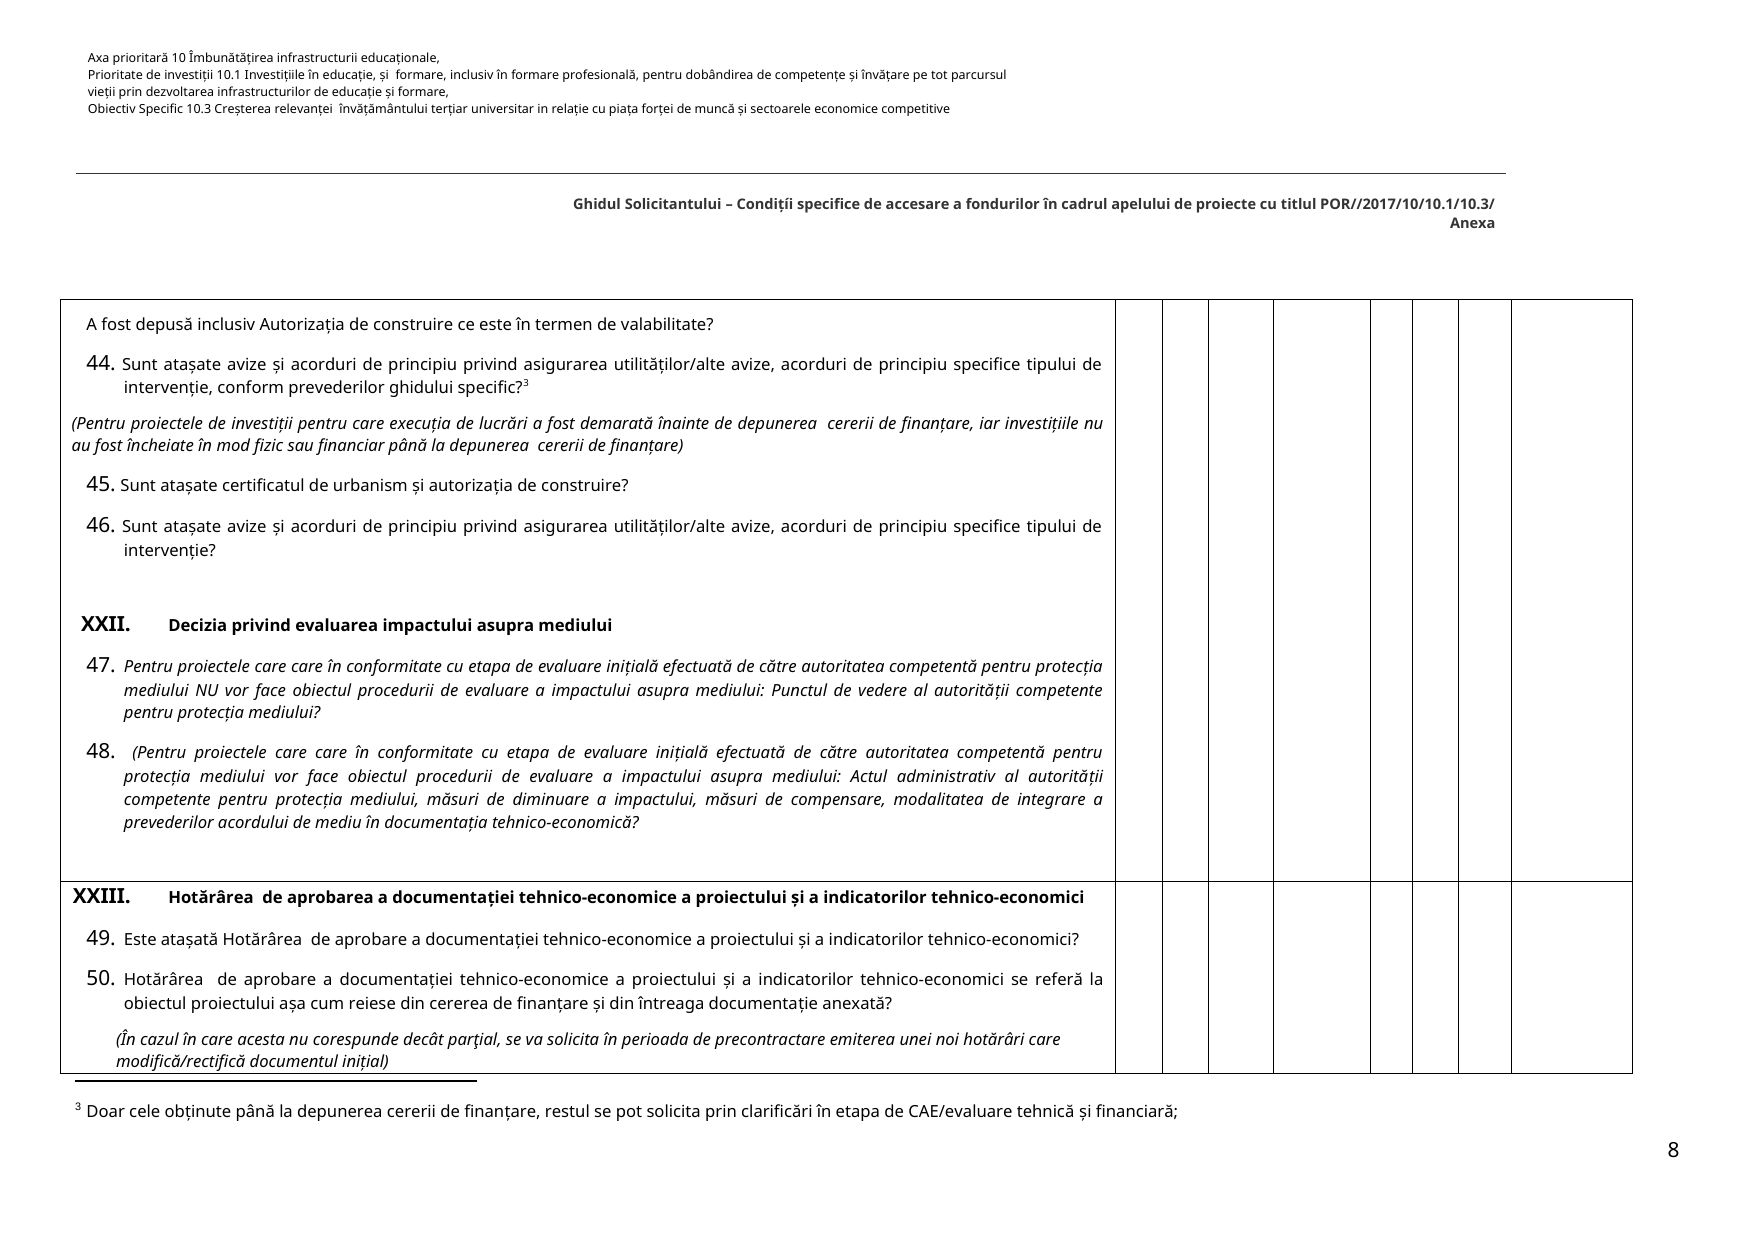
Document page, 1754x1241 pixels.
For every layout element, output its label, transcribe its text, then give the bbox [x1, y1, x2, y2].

table_cell [1163, 300, 1208, 609]
table_cell Hotărârea de aprobarea a documentaţiei tehnico-economice a proiectului și a indicatorilor tehnico-economici Este atașată Hotărârea de aprobare a documentaţiei tehnico-economice a proiectului și a indicatorilor tehnico-economici? Hotărârea de aprobare a documentaţiei tehnico-economice a proiectului și a indicatorilor tehnico-economici se referă la obiectul proiectului aşa cum reiese din cererea de finanțare și din întreaga documentaţie anexată? (În cazul în care acesta nu corespunde decât parţial, se va solicita în perioada de precontractare emiterea unei noi hotărâri care modifică/rectifică documentul inițial) [61, 882, 1115, 1073]
table_cell [1274, 609, 1370, 881]
table_cell [1371, 882, 1412, 1073]
table_cell [1116, 300, 1162, 609]
table_cell [1274, 300, 1370, 609]
table_cell [1209, 609, 1273, 881]
table_cell [1209, 300, 1273, 609]
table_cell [61, 300, 1115, 609]
table_cell [1512, 609, 1632, 881]
table_cell [1163, 609, 1208, 881]
table_cell [1116, 609, 1162, 881]
table_cell [1459, 609, 1511, 881]
table_cell [1116, 882, 1162, 1073]
table_cell [1512, 882, 1632, 1073]
table_cell [1274, 882, 1370, 1073]
table_cell [1371, 609, 1412, 881]
table_cell [1459, 300, 1511, 609]
table_cell [1163, 882, 1208, 1073]
table_cell [1371, 300, 1412, 609]
table_cell [1209, 882, 1273, 1073]
table_cell [1459, 882, 1511, 1073]
table_cell [1413, 882, 1458, 1073]
table_cell [1413, 609, 1458, 881]
table_cell [1512, 300, 1632, 609]
table_cell Decizia privind evaluarea impactului asupra mediului Pentru proiectele care care în conformitate cu etapa de evaluare iniţială efectuată de către autoritatea competentă pentru protecţia mediului NU vor face obiectul procedurii de evaluare a impactului asupra mediului: Punctul de vedere al autorităţii competente pentru protecţia mediului? (Pentru proiectele care care în conformitate cu etapa de evaluare iniţială efectuată de către autoritatea competentă pentru protecţia mediului vor face obiectul procedurii de evaluare a impactului asupra mediului: Actul administrativ al autorităţii competente pentru protecţia mediului, măsuri de diminuare a impactului, măsuri de compensare, modalitatea de integrare a prevederilor acordului de mediu în documentaţia tehnico-economică? [61, 609, 1115, 881]
table_cell [1413, 300, 1458, 609]
